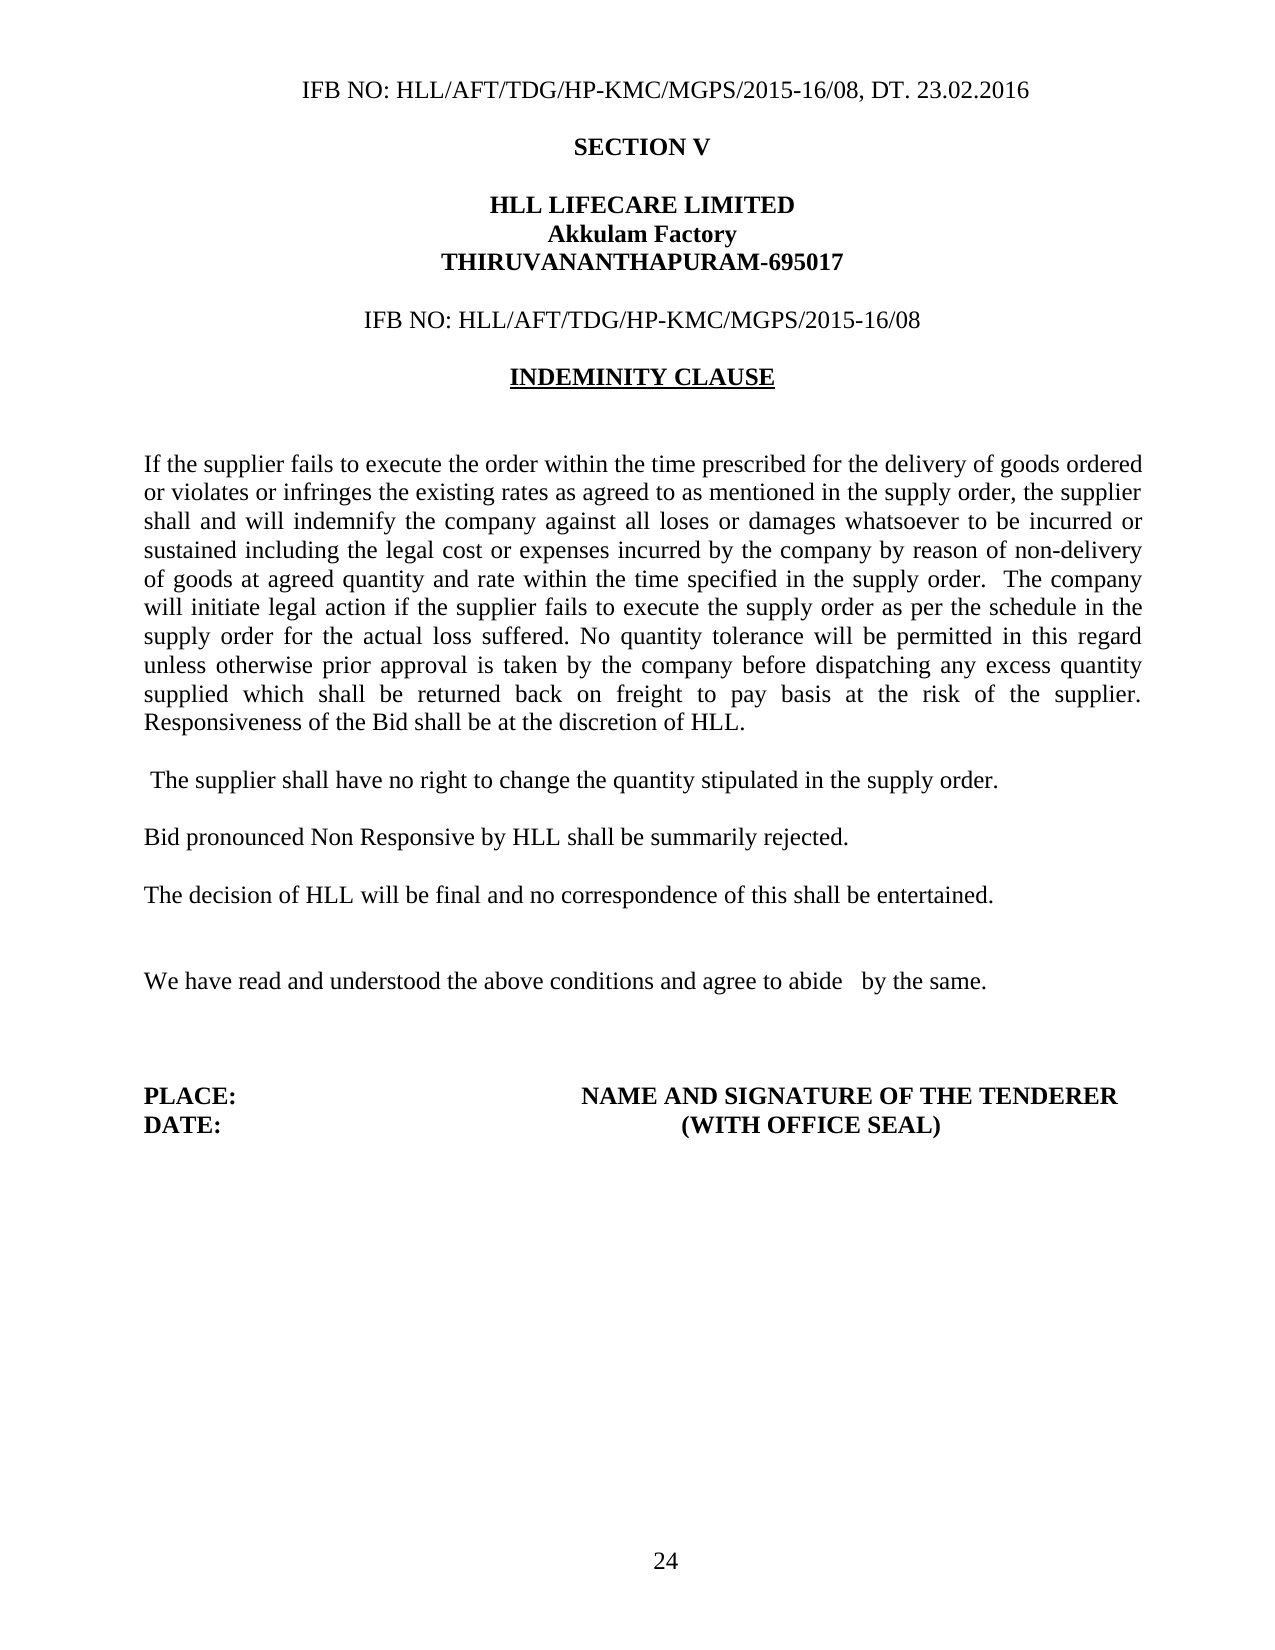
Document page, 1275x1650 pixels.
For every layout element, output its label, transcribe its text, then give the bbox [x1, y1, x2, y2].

text INDEMINITY CLAUSE [150, 362, 1134, 391]
text Bid pronounced Non Responsive by HLL shall be summarily rejected. [144, 822, 1200, 851]
text The supplier shall have no right to change the quantity stipulated in the supply order. [144, 765, 1200, 794]
text DATE: (WITH OFFICE SEAL) [144, 1110, 1200, 1139]
text We have read and understood the above conditions and agree to abide by the same. [144, 966, 1200, 995]
text If the supplier fails to execute the order within the time prescribed for the delivery of goods ordered or violates or infringes the existing rates as agreed to as mentioned in the supply order, the supplier shall and will indemnify the company against all loses or damages whatsoever to be incurred or sustained including the legal cost or expenses incurred by the company by reason of non-delivery of goods at agreed quantity and rate within the time specified in the supply order. The company will initiate legal action if the supplier fails to execute the supply order as per the schedule in the supply order for the actual loss suffered. No quantity tolerance will be permitted in this regard unless otherwise prior approval is taken by the company before dispatching any excess quantity supplied which shall be returned back on freight to pay basis at the risk of the supplier. Responsiveness of the Bid shall be at the discretion of HLL. [144, 449, 1144, 736]
text PLACE: NAME AND SIGNATURE OF THE TENDERER [144, 1081, 1200, 1110]
text THIRUVANANTHAPURAM-695017 [150, 247, 1134, 276]
subtitle HLL LIFECARE LIMITED [150, 190, 1134, 219]
text Akkulam Factory [150, 219, 1134, 247]
text The decision of HLL will be final and no correspondence of this shall be entertained. [144, 880, 1200, 909]
text IFB NO: HLL/AFT/TDG/HP-KMC/MGPS/2015-16/08 [150, 305, 1134, 334]
text SECTION V [150, 132, 1134, 161]
